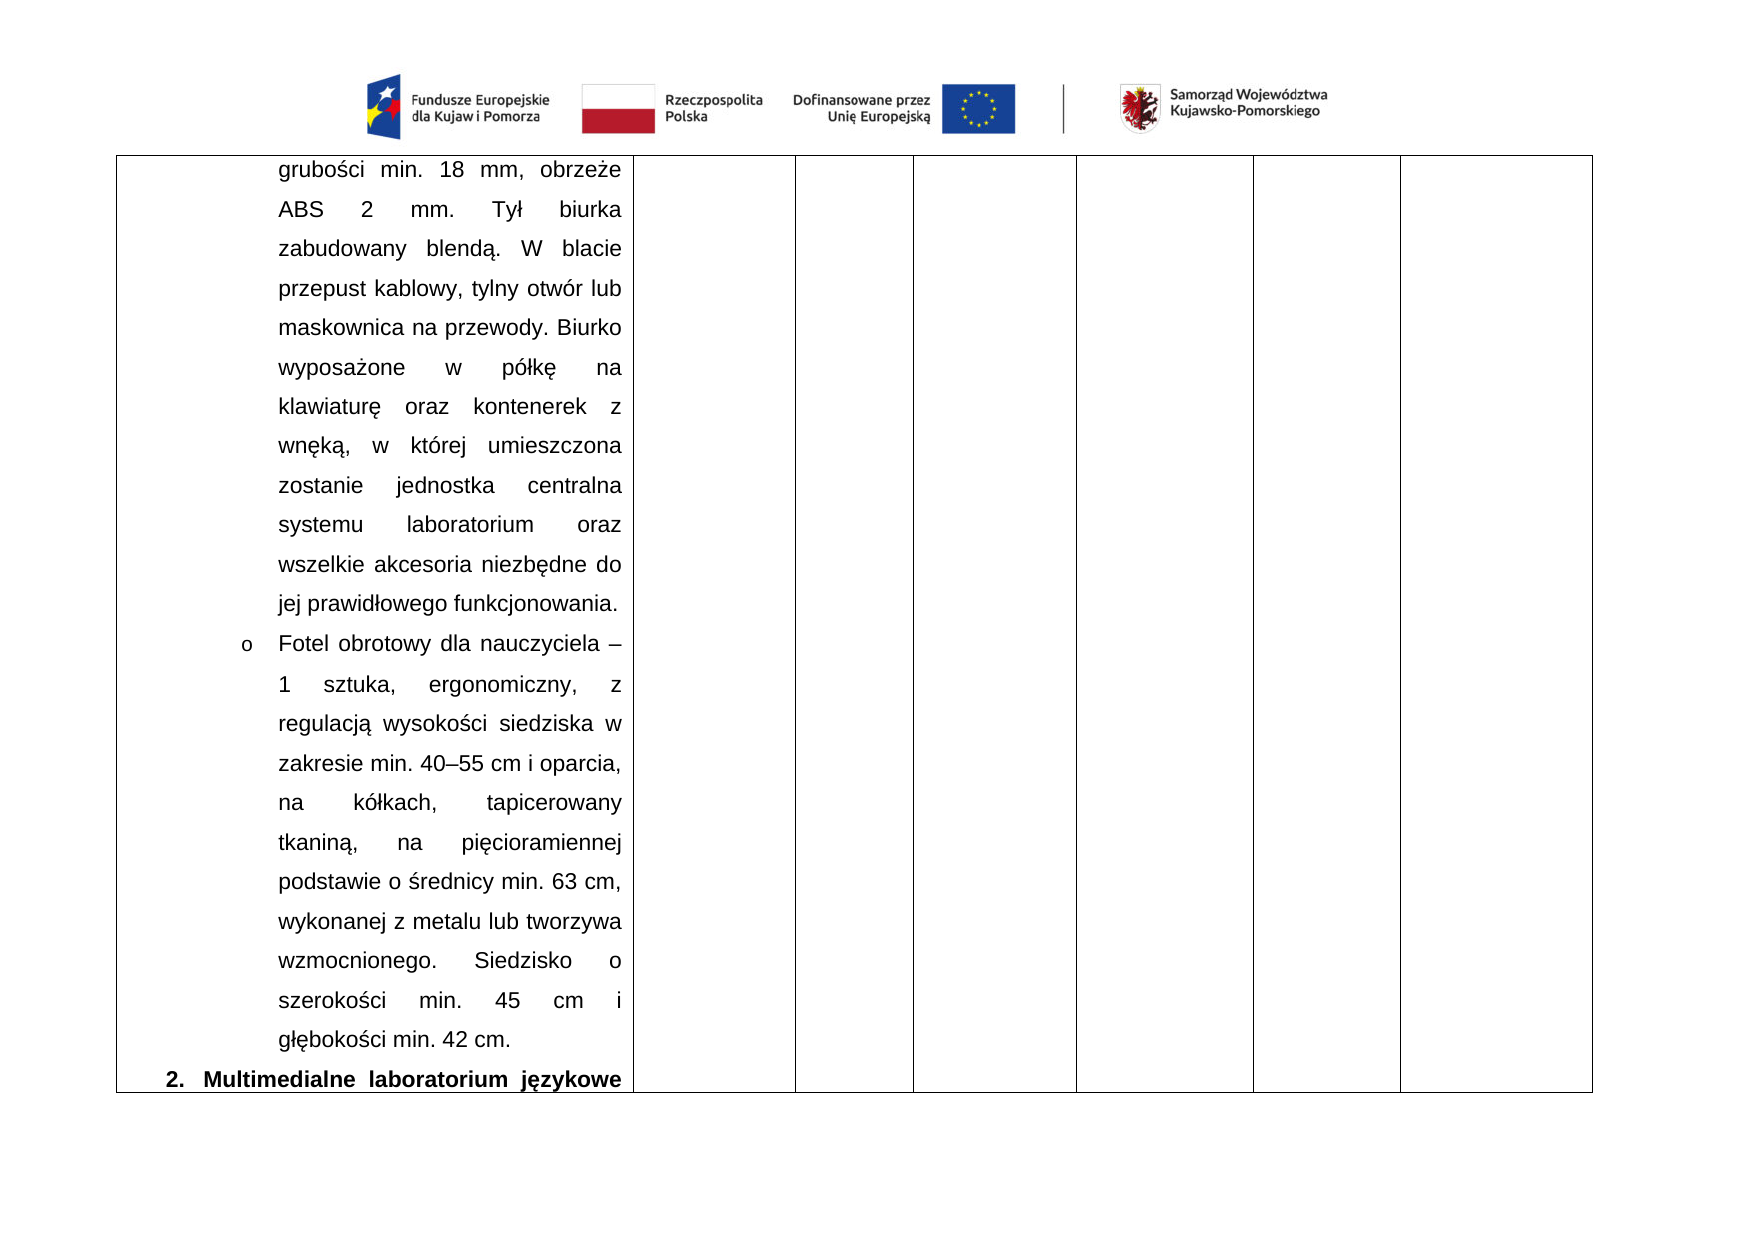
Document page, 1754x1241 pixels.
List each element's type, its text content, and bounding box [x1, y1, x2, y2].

table_cell [1077, 156, 1253, 1092]
table_cell [796, 156, 913, 1092]
table_cell [634, 156, 795, 1092]
picture [351, 59, 1359, 155]
table_cell [1254, 156, 1400, 1092]
table_cell [1401, 156, 1592, 1092]
table_cell [914, 156, 1076, 1092]
